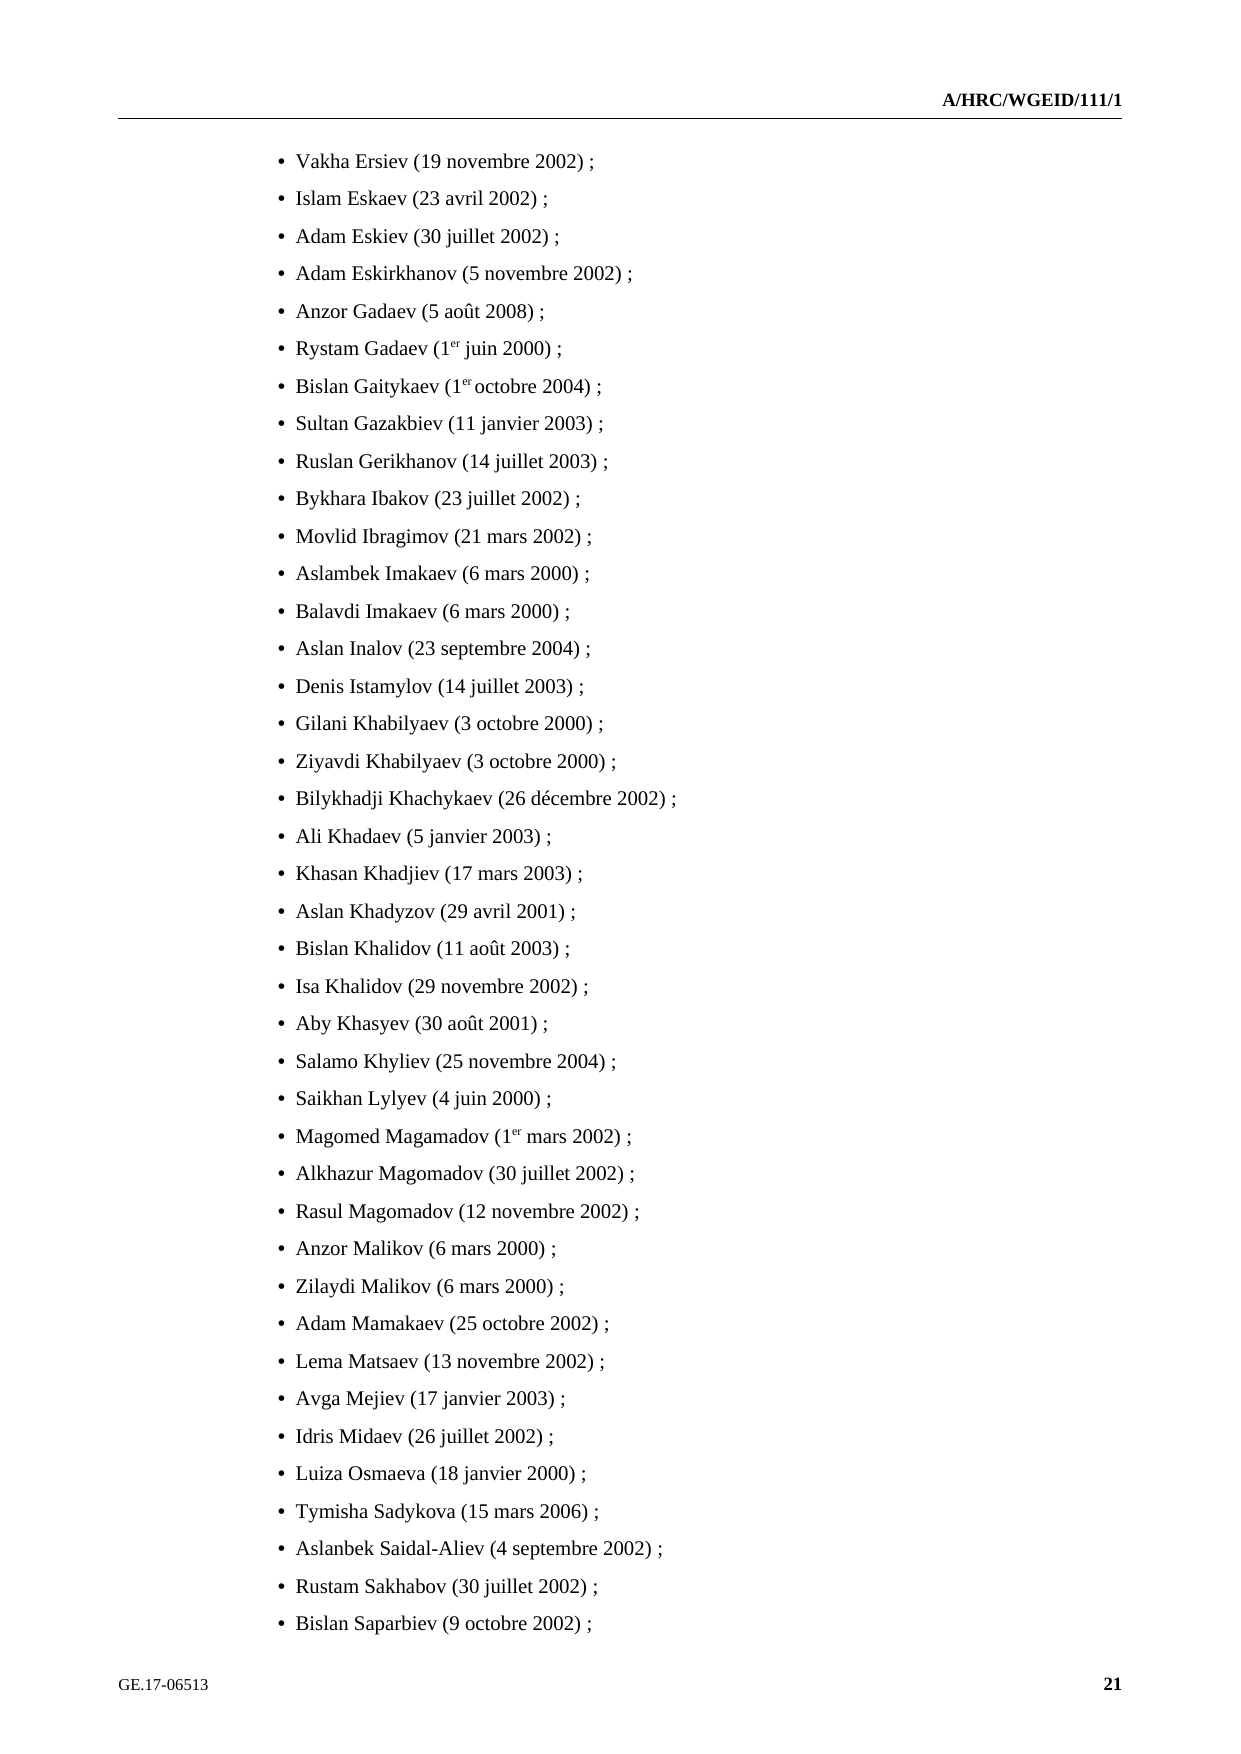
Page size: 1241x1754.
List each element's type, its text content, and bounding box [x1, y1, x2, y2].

text Gilani Khabilyaev (3 octobre 2000) ; [278, 710, 1122, 735]
text Rustam Sakhabov (30 juillet 2002) ; [278, 1573, 1122, 1598]
text Anzor Gadaev (5 août 2008) ; [278, 298, 1122, 323]
text Aslanbek Saidal-Aliev (4 septembre 2002) ; [278, 1535, 1122, 1560]
text Aslambek Imakaev (6 mars 2000) ; [278, 560, 1122, 585]
text Bislan Gaitykaev (1er octobre 2004) ; [278, 373, 1122, 398]
text Aslan Inalov (23 septembre 2004) ; [278, 635, 1122, 660]
text Aby Khasyev (30 août 2001) ; [278, 1010, 1122, 1035]
text Avga Mejiev (17 janvier 2003) ; [278, 1385, 1122, 1410]
text Aslan Khadyzov (29 avril 2001) ; [278, 898, 1122, 923]
text Magomed Magamadov (1er mars 2002) ; [278, 1123, 1122, 1148]
text Ali Khadaev (5 janvier 2003) ; [278, 823, 1122, 848]
text Sultan Gazakbiev (11 janvier 2003) ; [278, 410, 1122, 435]
text Denis Istamylov (14 juillet 2003) ; [278, 673, 1122, 698]
text Ziyavdi Khabilyaev (3 octobre 2000) ; [278, 748, 1122, 773]
text Adam Mamakaev (25 octobre 2002) ; [278, 1310, 1122, 1335]
text Luiza Osmaeva (18 janvier 2000) ; [278, 1460, 1122, 1485]
text Isa Khalidov (29 novembre 2002) ; [278, 973, 1122, 998]
text Anzor Malikov (6 mars 2000) ; [278, 1235, 1122, 1260]
text Bilykhadji Khachykaev (26 décembre 2002) ; [278, 785, 1122, 810]
text Tymisha Sadykova (15 mars 2006) ; [278, 1498, 1122, 1523]
text Adam Eskirkhanov (5 novembre 2002) ; [278, 260, 1122, 285]
text Bislan Khalidov (11 août 2003) ; [278, 935, 1122, 960]
text Lema Matsaev (13 novembre 2002) ; [278, 1348, 1122, 1373]
text Bislan Saparbiev (9 octobre 2002) ; [278, 1610, 1122, 1635]
text Idris Midaev (26 juillet 2002) ; [278, 1423, 1122, 1448]
text Salamo Khyliev (25 novembre 2004) ; [278, 1048, 1122, 1073]
text Movlid Ibragimov (21 mars 2002) ; [278, 523, 1122, 548]
text Adam Eskiev (30 juillet 2002) ; [278, 223, 1122, 248]
text Islam Eskaev (23 avril 2002) ; [278, 185, 1122, 210]
text Khasan Khadjiev (17 mars 2003) ; [278, 860, 1122, 885]
text Zilaydi Malikov (6 mars 2000) ; [278, 1273, 1122, 1298]
text Rystam Gadaev (1er juin 2000) ; [278, 335, 1122, 360]
text Ruslan Gerikhanov (14 juillet 2003) ; [278, 448, 1122, 473]
text Rasul Magomadov (12 novembre 2002) ; [278, 1198, 1122, 1223]
text Vakha Ersiev (19 novembre 2002) ; [278, 148, 1122, 173]
text Alkhazur Magomadov (30 juillet 2002) ; [278, 1160, 1122, 1185]
text Balavdi Imakaev (6 mars 2000) ; [278, 598, 1122, 623]
text Bykhara Ibakov (23 juillet 2002) ; [278, 485, 1122, 510]
text Saikhan Lylyev (4 juin 2000) ; [278, 1085, 1122, 1110]
